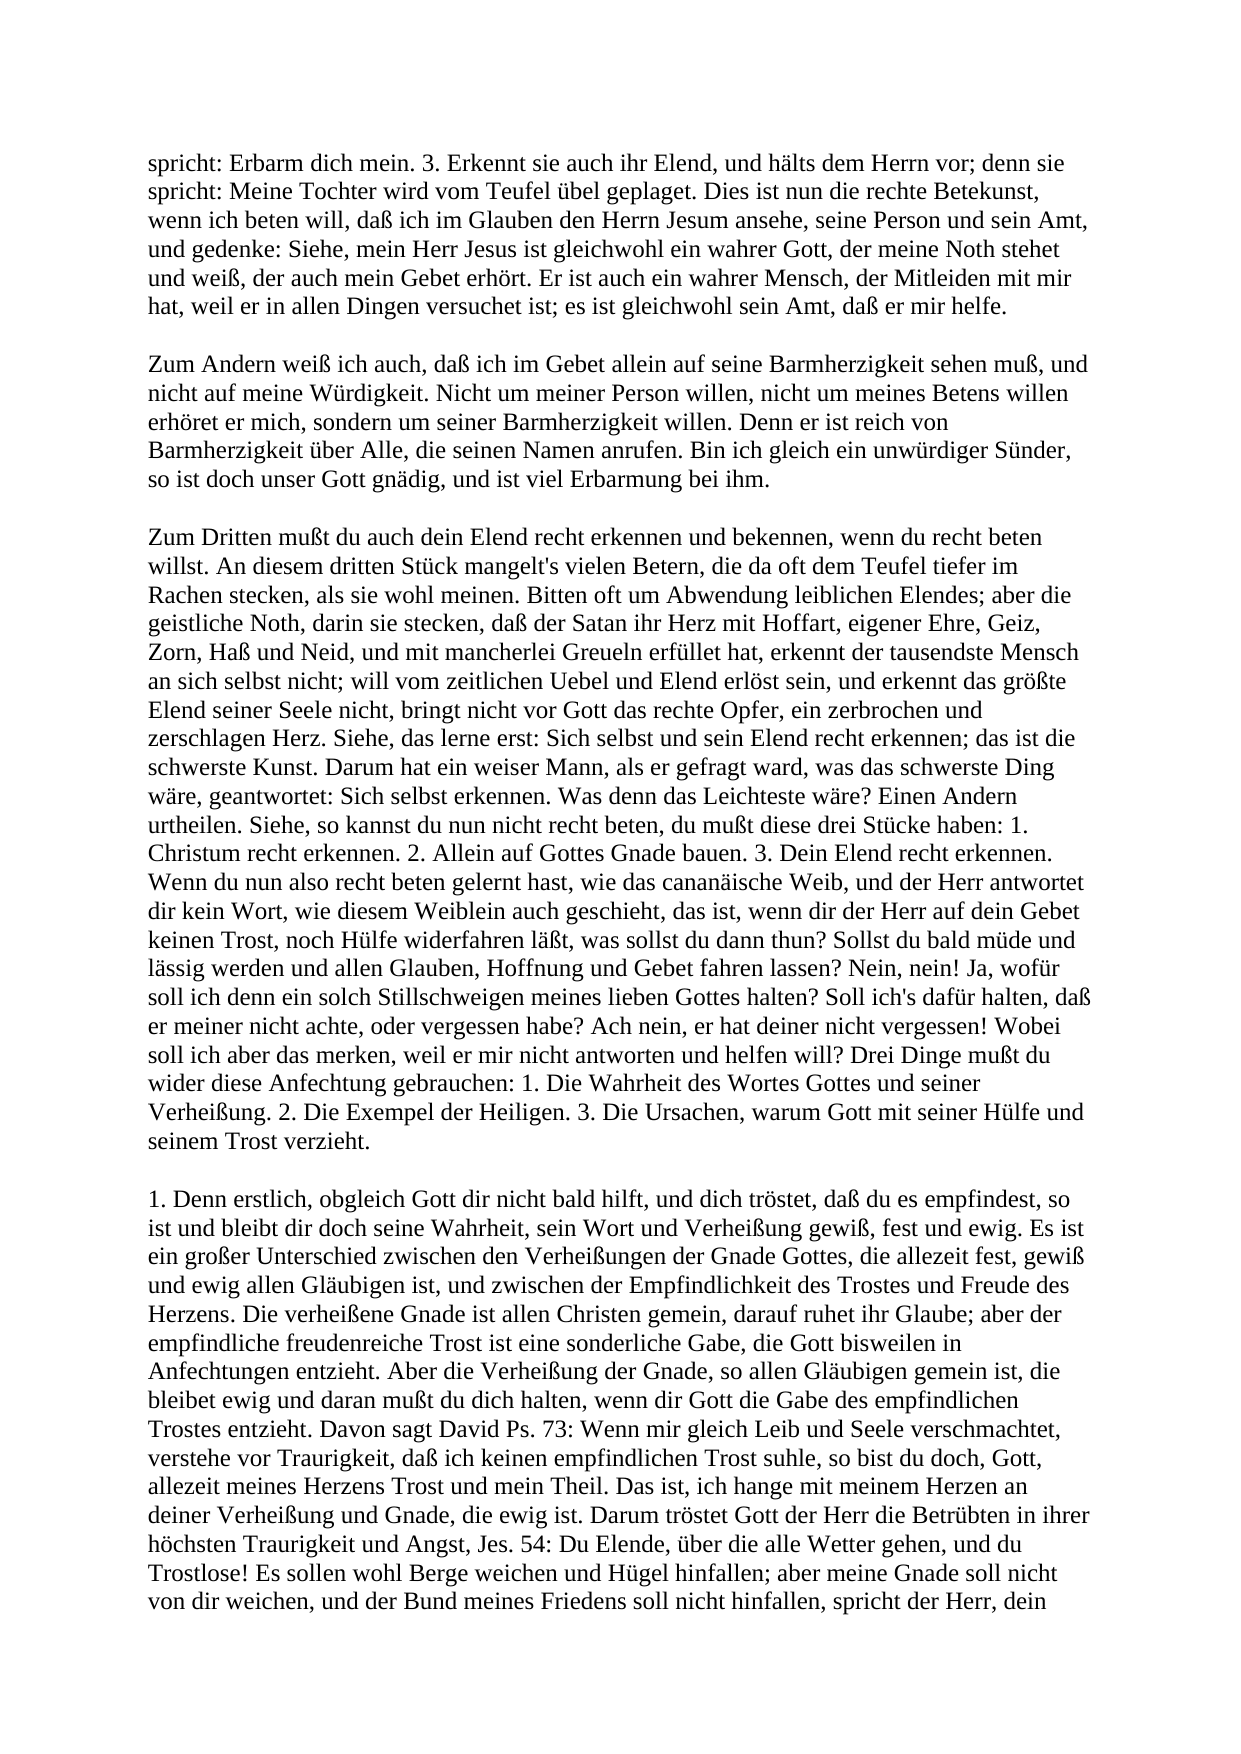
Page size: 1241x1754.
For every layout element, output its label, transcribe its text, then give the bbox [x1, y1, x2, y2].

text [148, 148, 1093, 320]
text Zum Andern weiß ich auch, daß ich im Gebet allein auf seine Barmherzigkeit sehen muß, und nicht auf meine Würdigkeit. Nicht um meiner Person willen, nicht um meines Betens willen erhöret er mich, sondern um seiner Barmherzigkeit willen. Denn er ist reich von Barmherzigkeit über Alle, die seinen Namen anrufen. Bin ich gleich ein unwürdiger Sünder, so ist doch unser Gott gnädig, und ist viel Erbarmung bei ihm. [148, 349, 1093, 493]
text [148, 1184, 1093, 1615]
text Zum Dritten mußt du auch dein Elend recht erkennen und bekennen, wenn du recht beten willst. An diesem dritten Stück mangelt's vielen Betern, die da oft dem Teufel tiefer im Rachen stecken, als sie wohl meinen. Bitten oft um Abwendung leiblichen Elendes; aber die geistliche Noth, darin sie stecken, daß der Satan ihr Herz mit Hoffart, eigener Ehre, Geiz, Zorn, Haß und Neid, und mit mancherlei Greueln erfüllet hat, erkennt der tausendste Mensch an sich selbst nicht; will vom zeitlichen Uebel und Elend erlöst sein, und erkennt das größte Elend seiner Seele nicht, bringt nicht vor Gott das rechte Opfer, ein zerbrochen und zerschlagen Herz. Siehe, das lerne erst: Sich selbst und sein Elend recht erkennen; das ist die schwerste Kunst. Darum hat ein weiser Mann, als er gefragt ward, was das schwerste Ding wäre, geantwortet: Sich selbst erkennen. Was denn das Leichteste wäre? Einen Andern urtheilen. Siehe, so kannst du nun nicht recht beten, du mußt diese drei Stücke haben: 1. Christum recht erkennen. 2. Allein auf Gottes Gnade bauen. 3. Dein Elend recht erkennen. Wenn du nun also recht beten gelernt hast, wie das cananäische Weib, und der Herr antwortet dir kein Wort, wie diesem Weiblein auch geschieht, das ist, wenn dir der Herr auf dein Gebet keinen Trost, noch Hülfe widerfahren läßt, was sollst du dann thun? Sollst du bald müde und lässig werden und allen Glauben, Hoffnung und Gebet fahren lassen? Nein, nein! Ja, wofür soll ich denn ein solch Stillschweigen meines lieben Gottes halten? Soll ich's dafür halten, daß er meiner nicht achte, oder vergessen habe? Ach nein, er hat deiner nicht vergessen! Wobei soll ich aber das merken, weil er mir nicht antworten und helfen will? Drei Dinge mußt du wider diese Anfechtung gebrauchen: 1. Die Wahrheit des Wortes Gottes und seiner Verheißung. 2. Die Exempel der Heiligen. 3. Die Ursachen, warum Gott mit seiner Hülfe und seinem Trost verzieht. [148, 522, 1093, 1155]
